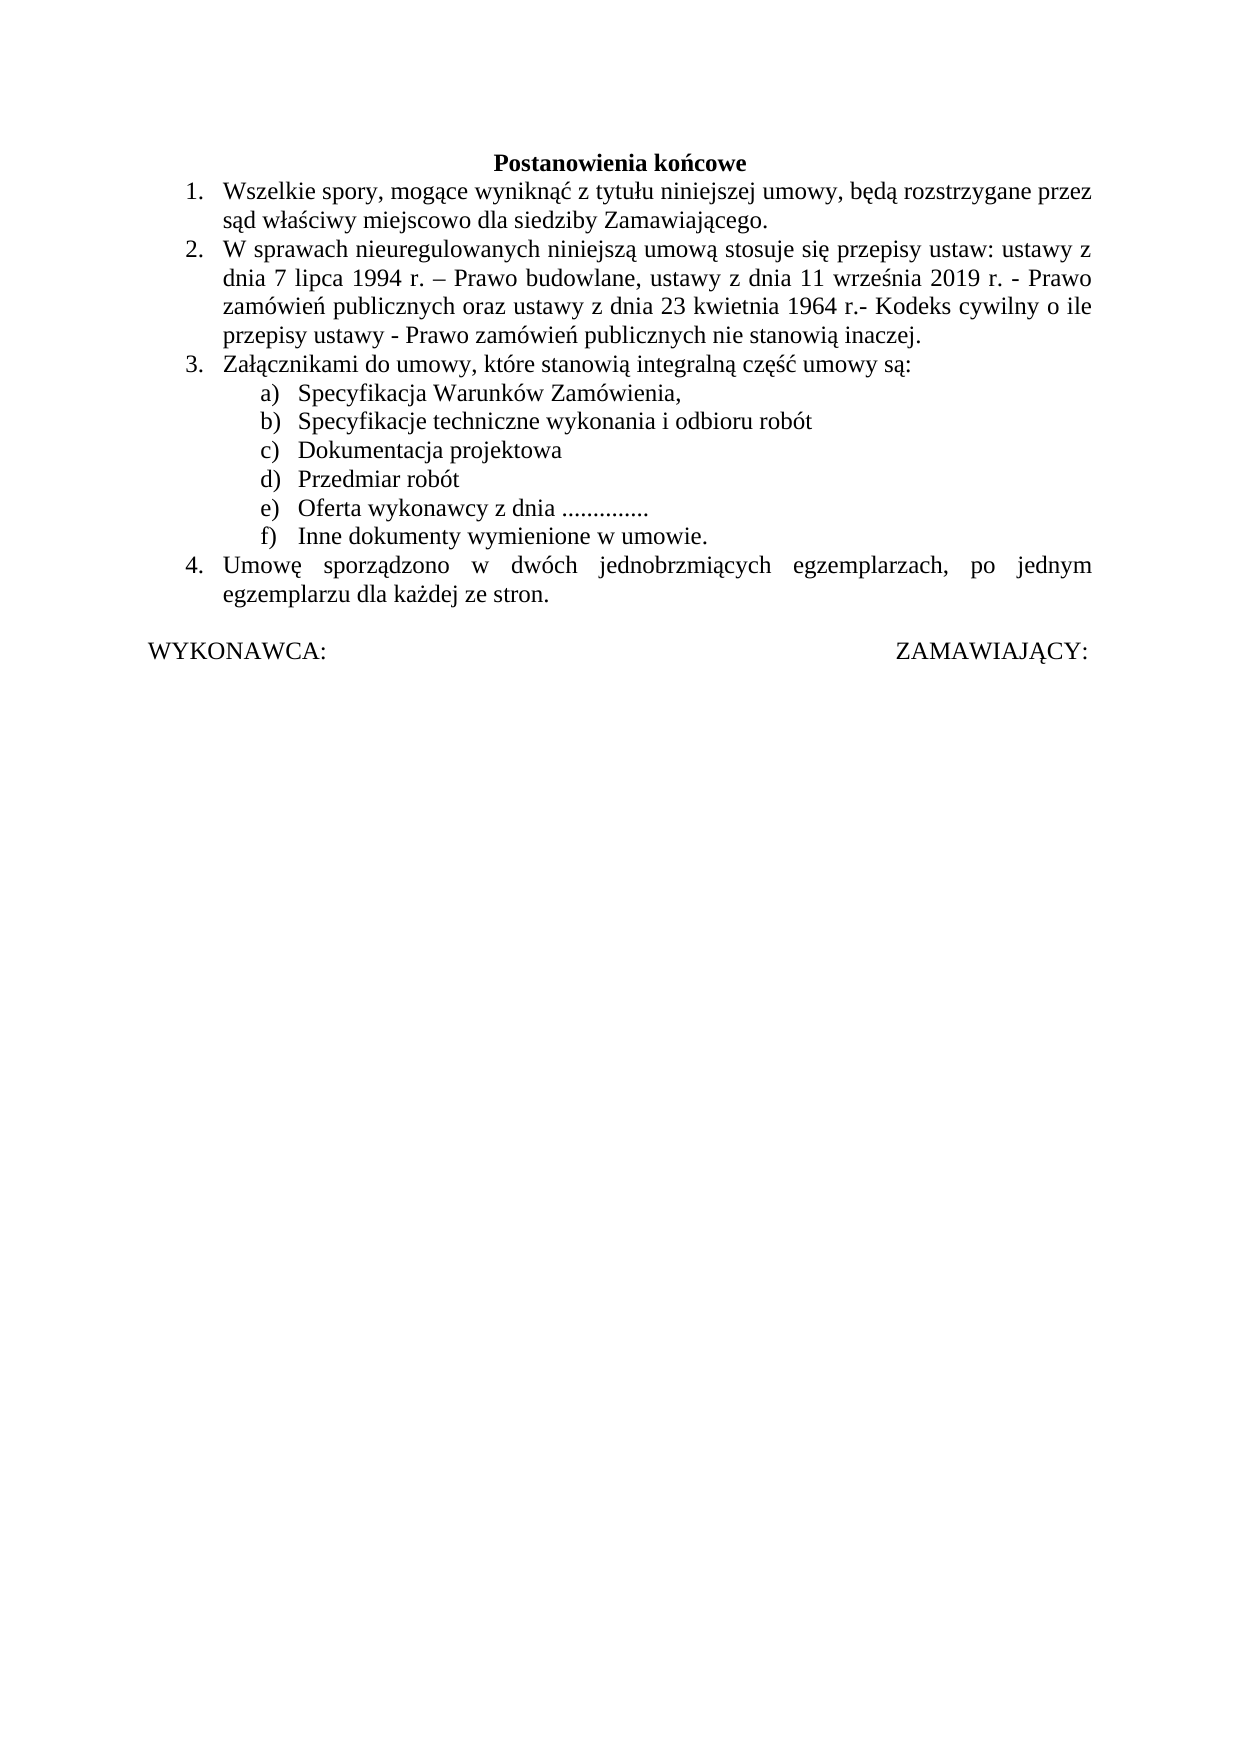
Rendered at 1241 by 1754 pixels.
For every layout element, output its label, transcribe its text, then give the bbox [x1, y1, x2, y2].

list Załącznikami do umowy, które stanowią integralną część umowy są: [185, 349, 1093, 378]
text Postanowienia końcowe [148, 148, 1093, 176]
list Specyfikacja Warunków Zamówienia, [260, 378, 1093, 406]
list Specyfikacje techniczne wykonania i odbioru robót [260, 406, 1093, 435]
list Dokumentacja projektowa [260, 435, 1093, 464]
list W sprawach nieuregulowanych niniejszą umową stosuje się przepisy ustaw: ustawy z dnia 7 lipca 1994 r. – Prawo budowlane, ustawy z dnia 11 września 2019 r. - Prawo zamówień publicznych oraz ustawy z dnia 23 kwietnia 1964 r.- Kodeks cywilny o ile przepisy ustawy - Prawo zamówień publicznych nie stanowią inaczej. [185, 234, 1093, 349]
text WYKONAWCA: ZAMAWIAJĄCY: [148, 608, 1093, 665]
list Umowę sporządzono w dwóch jednobrzmiących egzemplarzach, po jednym egzemplarzu dla każdej ze stron. [185, 550, 1093, 608]
list Inne dokumenty wymienione w umowie. [260, 521, 1093, 550]
list Oferta wykonawcy z dnia .............. [260, 493, 1093, 521]
list Wszelkie spory, mogące wyniknąć z tytułu niniejszej umowy, będą rozstrzygane przez sąd właściwy miejscowo dla siedziby Zamawiającego. [185, 176, 1093, 234]
list Przedmiar robót [260, 464, 1093, 493]
